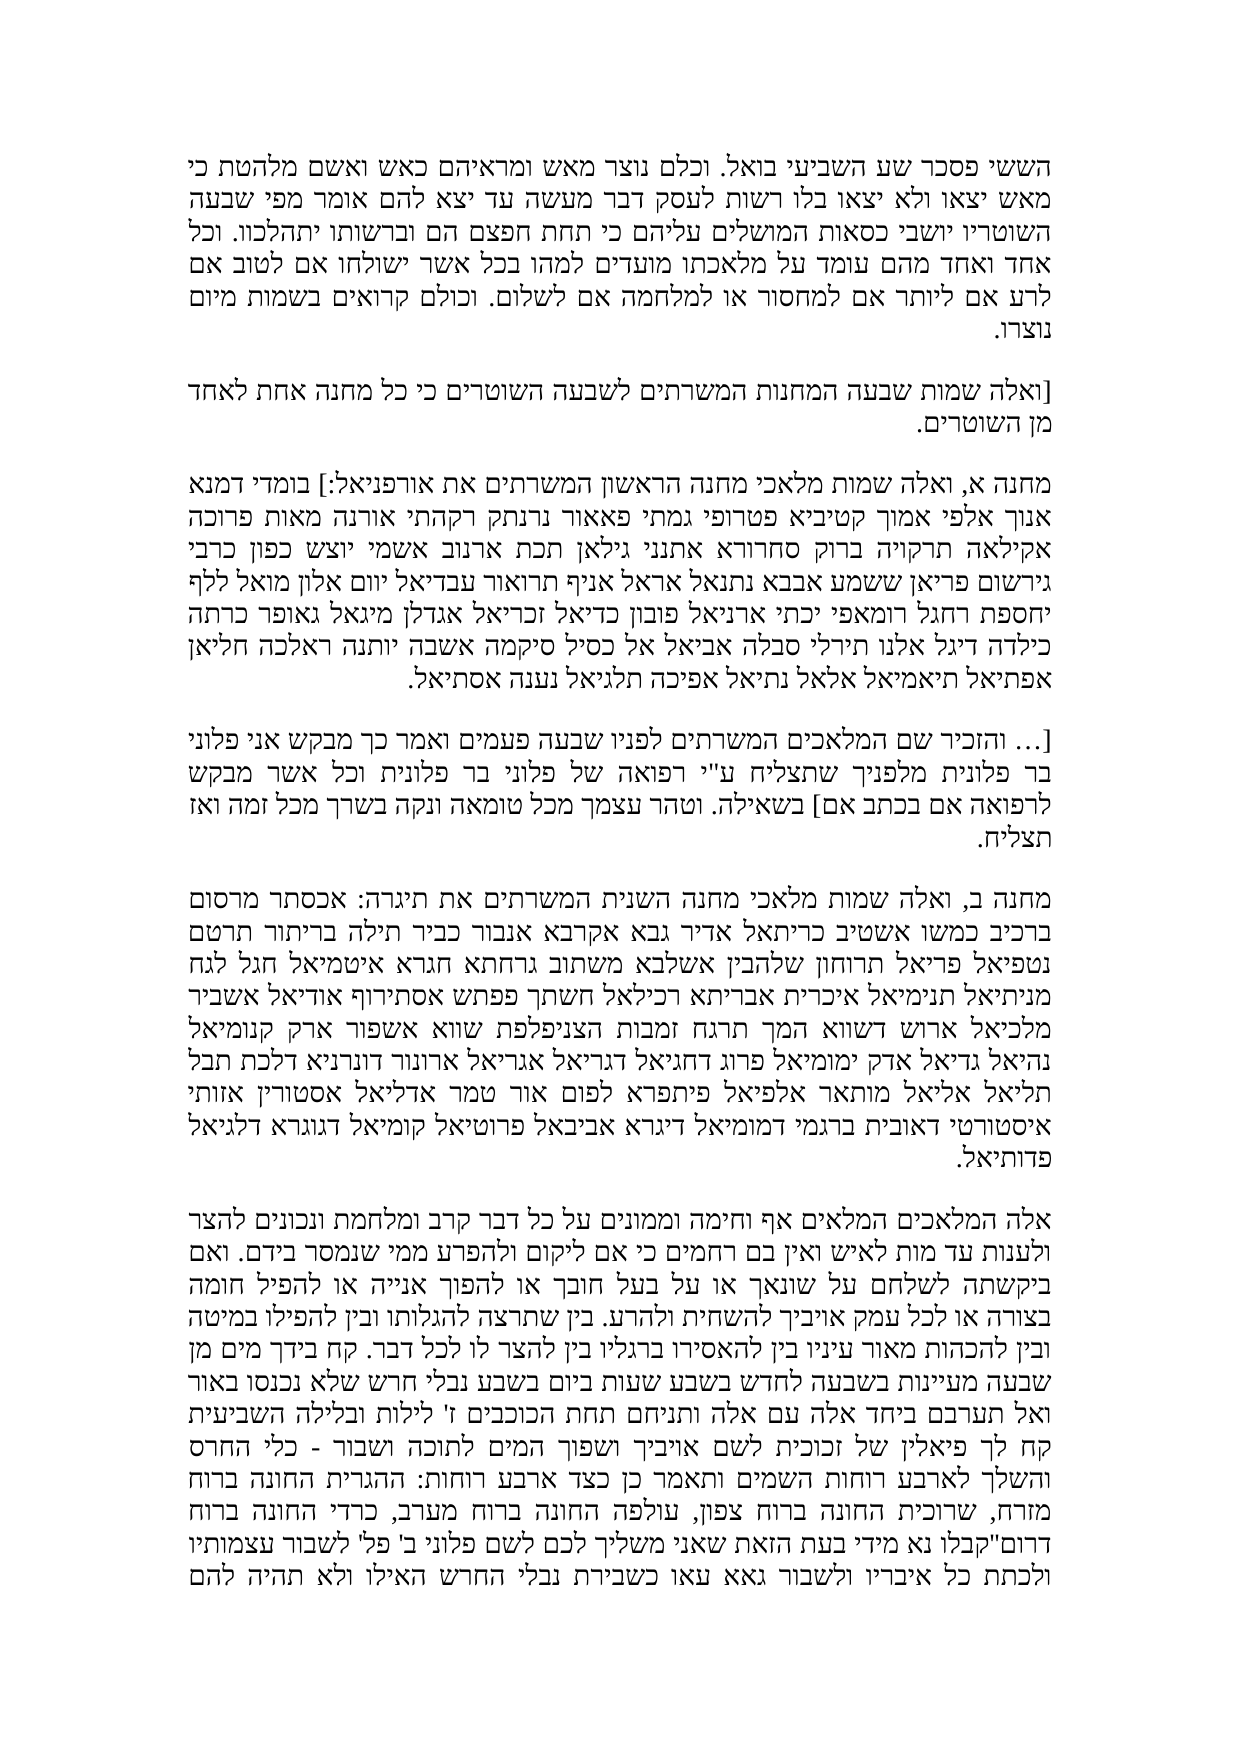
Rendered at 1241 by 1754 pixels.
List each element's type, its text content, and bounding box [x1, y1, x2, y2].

text מחנה ב, ואלה שמות מלאכי מחנה השנית המשרתים את תיגרה: אכסתר מרסום ברכיב כמשו אשטיב כריתאל אדיר גבא אקרבא אנבור כביר תילה בריתור תרטם נטפיאל פריאל תרוחון שלהבין אשלבא משתוב גרחתא חגרא איטמיאל חגל לגח מניתיאל תנימיאל איכרית אבריתא רכילאל חשתך פפתש אסתירוף אודיאל אשביר מלכיאל ארוש דשווא המך תרגח זמבות הצניפלפת שווא אשפור ארק קנומיאל נהיאל גדיאל אדק ימומיאל פרוג דחגיאל דגריאל אגריאל ארונור דונרניא דלכת תבל תליאל אליאל מותאר אלפיאל פיתפרא לפום אור טמר אדליאל אסטורין אזותי איסטורטי דאובית ברגמי דמומיאל דיגרא אביבאל פרוטיאל קומיאל דגוגרא דלגיאל פדותיאל. [187, 882, 1053, 1174]
text מחנה א, ואלה שמות מלאכי מחנה הראשון המשרתים את אורפניאל:] בומדי דמנא אנוך אלפי אמוך קטיביא פטרופי גמתי פאאור נרנתק רקהתי אורנה מאות פרוכה אקילאה תרקויה ברוק סחרורא אתנני גילאן תכת ארנוב אשמי יוצש כפון כרבי גירשום פריאן ששמע אבבא נתנאל אראל אניף תרואור עבדיאל יוום אלון מואל ללף יחספת רחגל רומאפי יכתי ארניאל פובון כדיאל זכריאל אגדלן מיגאל גאופר כרתה כילדה דיגל אלנו תירלי סבלה אביאל אל כסיל סיקמה אשבה יותנה ראלכה חליאן אפתיאל תיאמיאל אלאל נתיאל אפיכה תלגיאל נענה אסתיאל. [187, 467, 1053, 694]
text [ואלה שמות שבעה המחנות המשרתים לשבעה השוטרים כי כל מחנה אחת לאחד מן השוטרים. [187, 373, 1053, 438]
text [187, 150, 1053, 344]
text [… והזכיר שם המלאכים המשרתים לפניו שבעה פעמים ואמר כך מבקש אני פלוני בר פלונית מלפניך שתצליח ע"י רפואה של פלוני בר פלונית וכל אשר מבקש לרפואה אם בכתב אם] בשאילה. וטהר עצמך מכל טומאה ונקה בשרך מכל זמה ואז תצליח. [187, 723, 1053, 853]
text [187, 1203, 1053, 1592]
